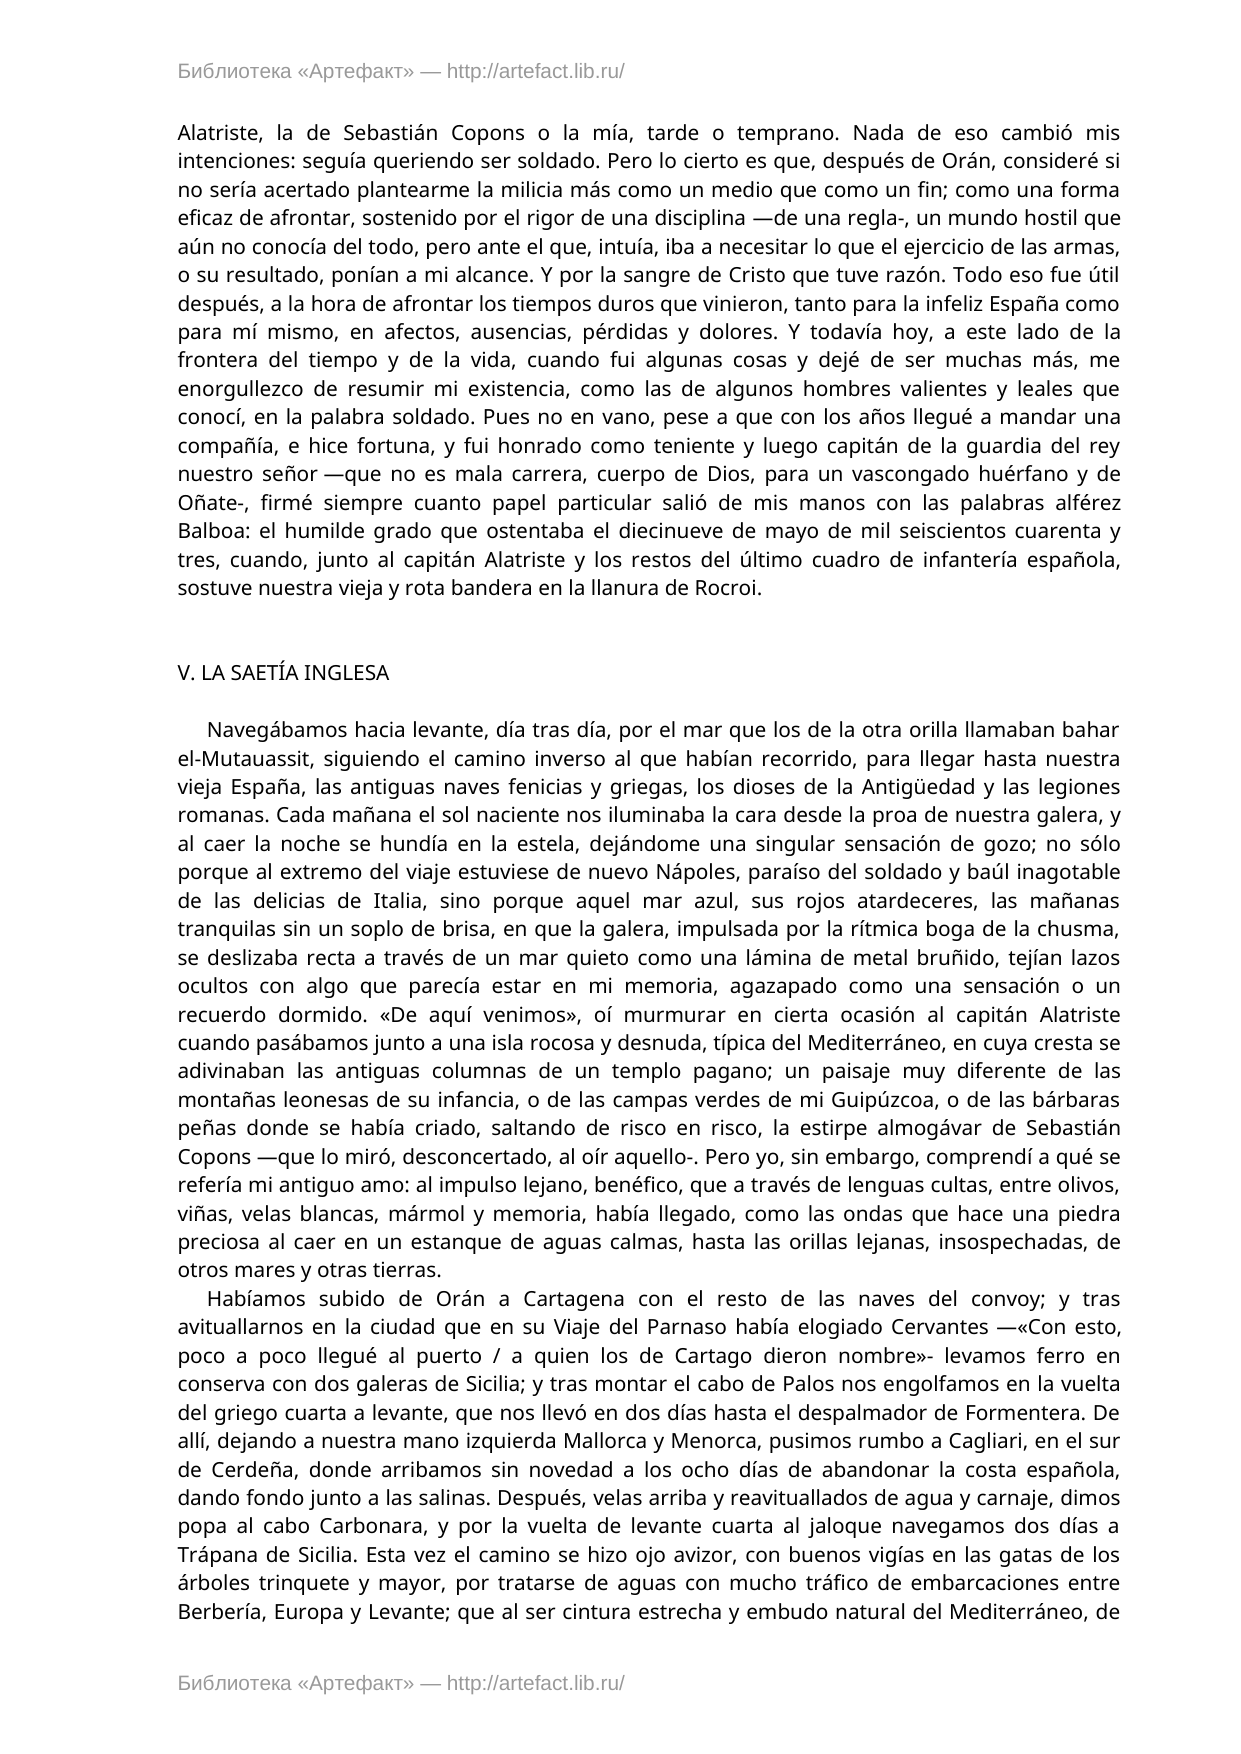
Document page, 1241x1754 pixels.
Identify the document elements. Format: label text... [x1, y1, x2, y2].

subtitle V. LA SAETÍA INGLESA [177, 658, 1122, 687]
text Navegábamos hacia levante, día tras día, por el mar que los de la otra orilla llamaban bahar el-Mutauassit, siguiendo el camino inverso al que habían recorrido, para llegar hasta nuestra vieja España, las antiguas naves fenicias y griegas, los dioses de la Antigüedad y las legiones romanas. Cada mañana el sol naciente nos iluminaba la cara desde la proa de nuestra galera, y al caer la noche se hundía en la estela, dejándome una singular sensación de gozo; no sólo porque al extremo del viaje estuviese de nuevo Nápoles, paraíso del soldado y baúl inagotable de las delicias de Italia, sino porque aquel mar azul, sus rojos atardeceres, las mañanas tranquilas sin un soplo de brisa, en que la galera, impulsada por la rítmica boga de la chusma, se deslizaba recta a través de un mar quieto como una lámina de metal bruñido, tejían lazos ocultos con algo que parecía estar en mi memoria, agazapado como una sensación o un recuerdo dormido. «De aquí venimos», oí murmurar en cierta ocasión al capitán Alatriste cuando pasábamos junto a una isla rocosa y desnuda, típica del Mediterráneo, en cuya cresta se adivinaban las antiguas columnas de un templo pagano; un paisaje muy diferente de las montañas leonesas de su infancia, o de las campas verdes de mi Guipúzcoa, o de las bárbaras peñas donde se había criado, saltando de risco en risco, la estirpe almogávar de Sebastián Copons —que lo miró, desconcertado, al oír aquello-. Pero yo, sin embargo, comprendí a qué se refería mi antiguo amo: al impulso lejano, benéfico, que a través de lenguas cultas, entre olivos, viñas, velas blancas, mármol y memoria, había llegado, como las ondas que hace una piedra preciosa al caer en un estanque de aguas calmas, hasta las orillas lejanas, insospechadas, de otros mares y otras tierras. [177, 715, 1122, 1284]
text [177, 1284, 1122, 1625]
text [177, 118, 1122, 602]
